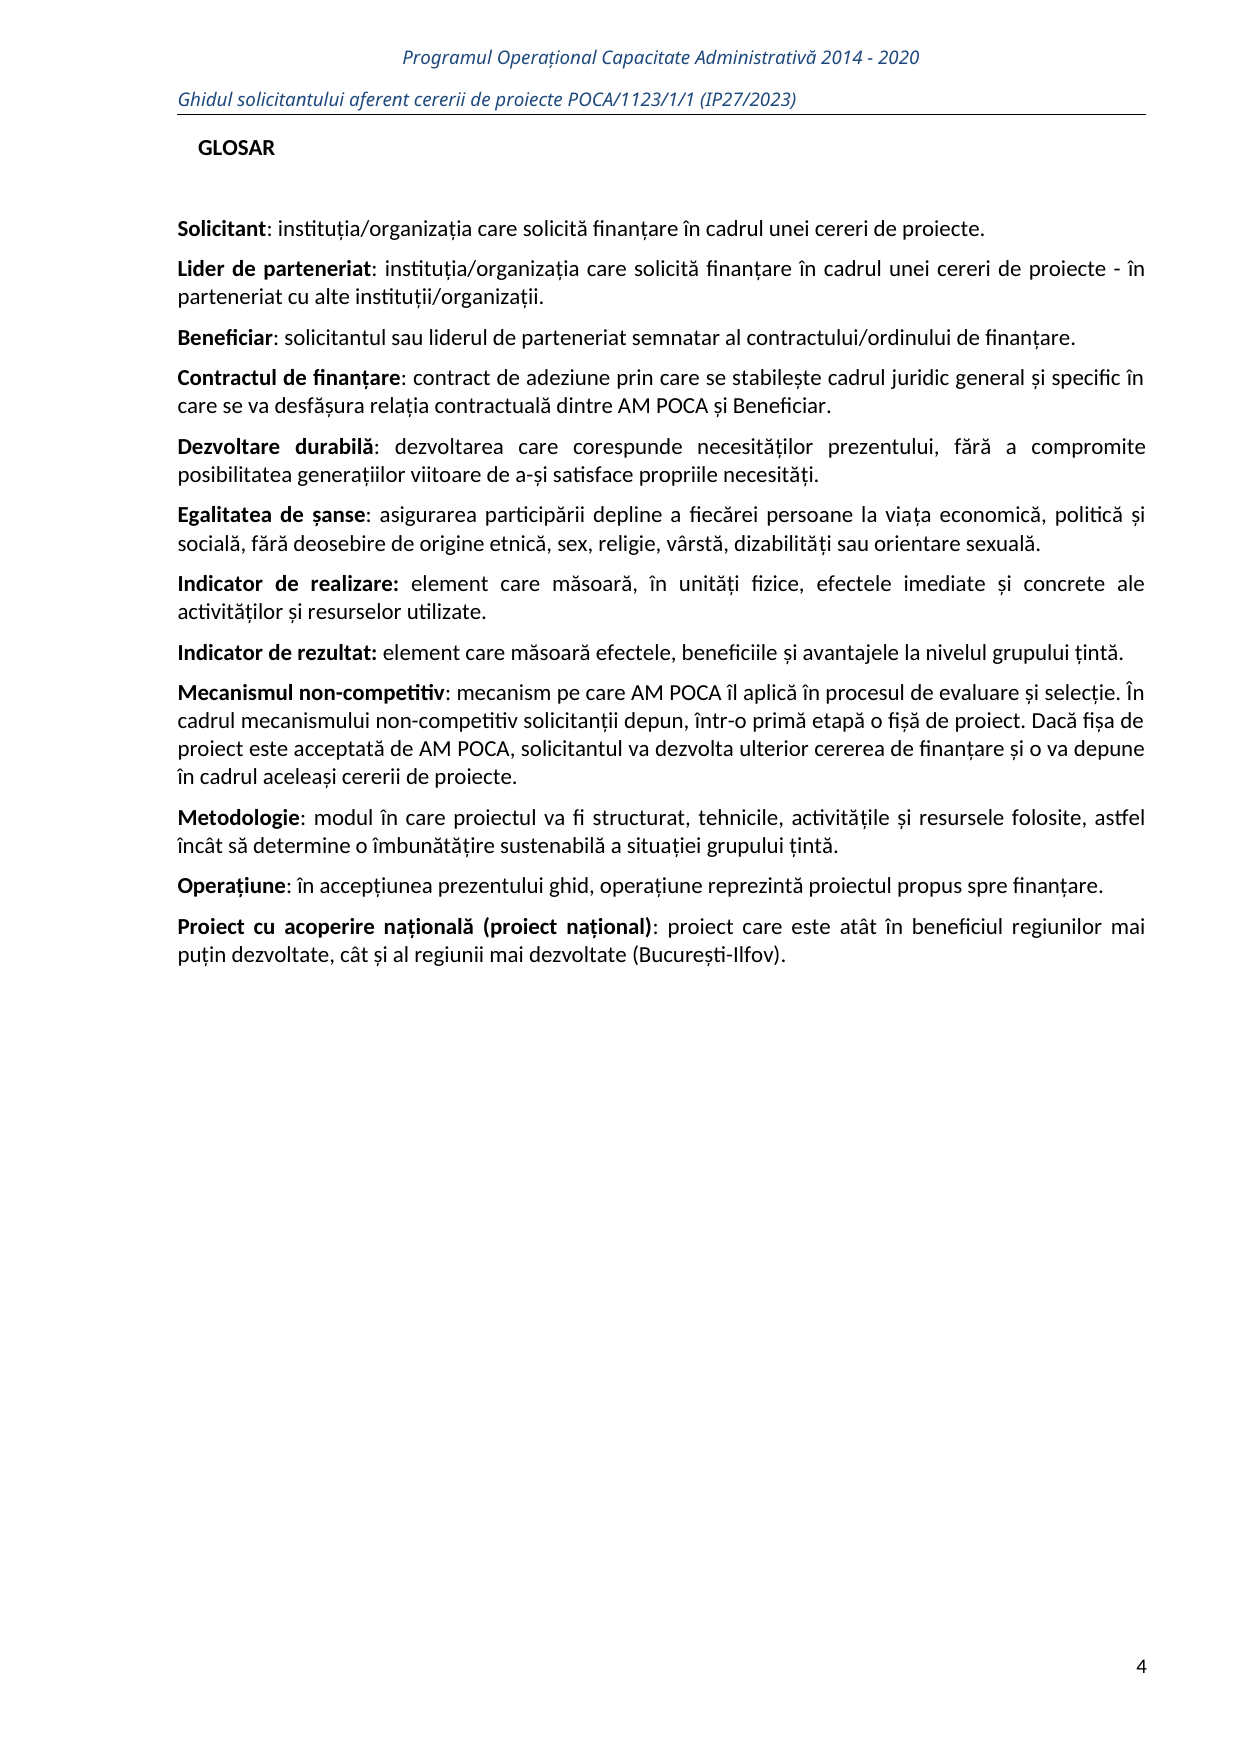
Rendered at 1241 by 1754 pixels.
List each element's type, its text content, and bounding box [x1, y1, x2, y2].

text Proiect cu acoperire naţională (proiect național): proiect care este atât în beneficiul regiunilor mai puțin dezvoltate, cât și al regiunii mai dezvoltate (București-Ilfov). [177, 912, 1146, 968]
text Mecanismul non-competitiv: mecanism pe care AM POCA îl aplică în procesul de evaluare și selecție. În cadrul mecanismului non-competitiv solicitanții depun, într-o primă etapă o fișă de proiect. Dacă fișa de proiect este acceptată de AM POCA, solicitantul va dezvolta ulterior cererea de finanțare și o va depune în cadrul aceleași cererii de proiecte. [177, 678, 1146, 790]
text Lider de parteneriat: instituţia/organizaţia care solicită finanţare în cadrul unei cereri de proiecte - în parteneriat cu alte instituţii/organizaţii. [177, 254, 1146, 311]
text Metodologie: modul în care proiectul va fi structurat, tehnicile, activităţile şi resursele folosite, astfel încât să determine o îmbunătăţire sustenabilă a situaţiei grupului ţintă. [177, 803, 1146, 859]
text Indicator de rezultat: element care măsoară efectele, beneficiile şi avantajele la nivelul grupului țintă. [177, 638, 1146, 666]
text Egalitatea de şanse: asigurarea participării depline a fiecărei persoane la viaţa economică, politică şi socială, fără deosebire de origine etnică, sex, religie, vârstă, dizabilităţi sau orientare sexuală. [177, 501, 1146, 557]
text Dezvoltare durabilă: dezvoltarea care corespunde necesităţilor prezentului, fără a compromite posibilitatea generaţiilor viitoare de a-şi satisface propriile necesităţi. [177, 432, 1146, 488]
text Operațiune: în accepțiunea prezentului ghid, operațiune reprezintă proiectul propus spre finanțare. [177, 871, 1146, 899]
text Beneficiar: solicitantul sau liderul de parteneriat semnatar al contractului/ordinului de finanțare. [177, 323, 1146, 351]
text Indicator de realizare: element care măsoară, în unități fizice, efectele imediate și concrete ale activităților și resurselor utilizate. [177, 569, 1146, 625]
subtitle GLOSAR [177, 133, 1146, 161]
text Contractul de finanţare: contract de adeziune prin care se stabilește cadrul juridic general și specific în care se va desfășura relația contractuală dintre AM POCA și Beneficiar. [177, 363, 1146, 419]
text Solicitant: instituţia/organizaţia care solicită finanţare în cadrul unei cereri de proiecte. [177, 214, 1146, 242]
